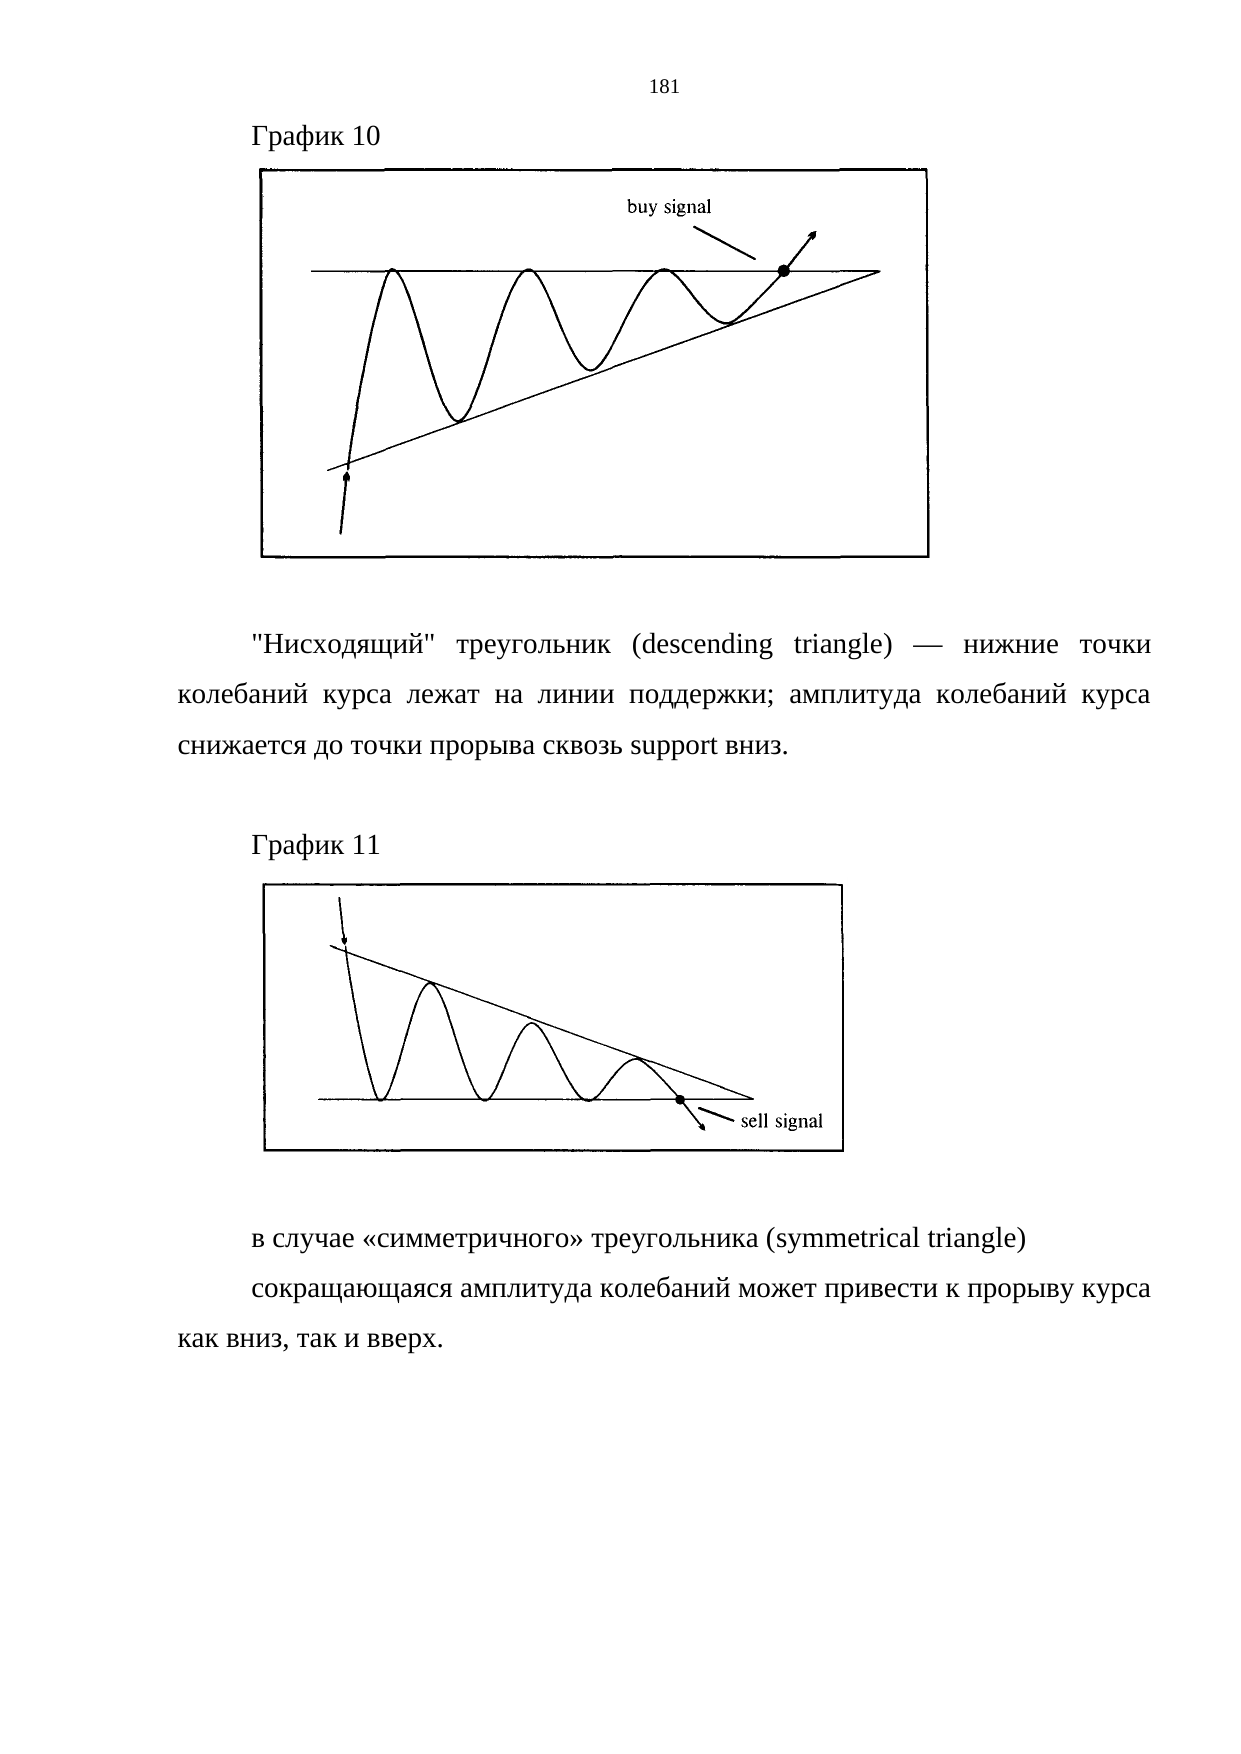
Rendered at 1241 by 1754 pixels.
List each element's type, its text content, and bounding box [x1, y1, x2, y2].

picture [251, 168, 931, 564]
text в случае «симметричного» треугольника (symmetrical triangle) [177, 1220, 1152, 1253]
text График 11 [177, 827, 1152, 861]
text сокращающаяся амплитуда колебаний может привести к прорыву курса как вниз, так и вверх. [177, 1270, 1152, 1354]
text "Нисходящий" треугольник (descending triangle) — нижние точки колебаний курса лежат на линии поддержки; амплитуда колебаний курса снижается до точки прорыва сквозь support вниз. [177, 626, 1152, 760]
text График 10 [177, 118, 1152, 152]
picture [251, 877, 848, 1158]
